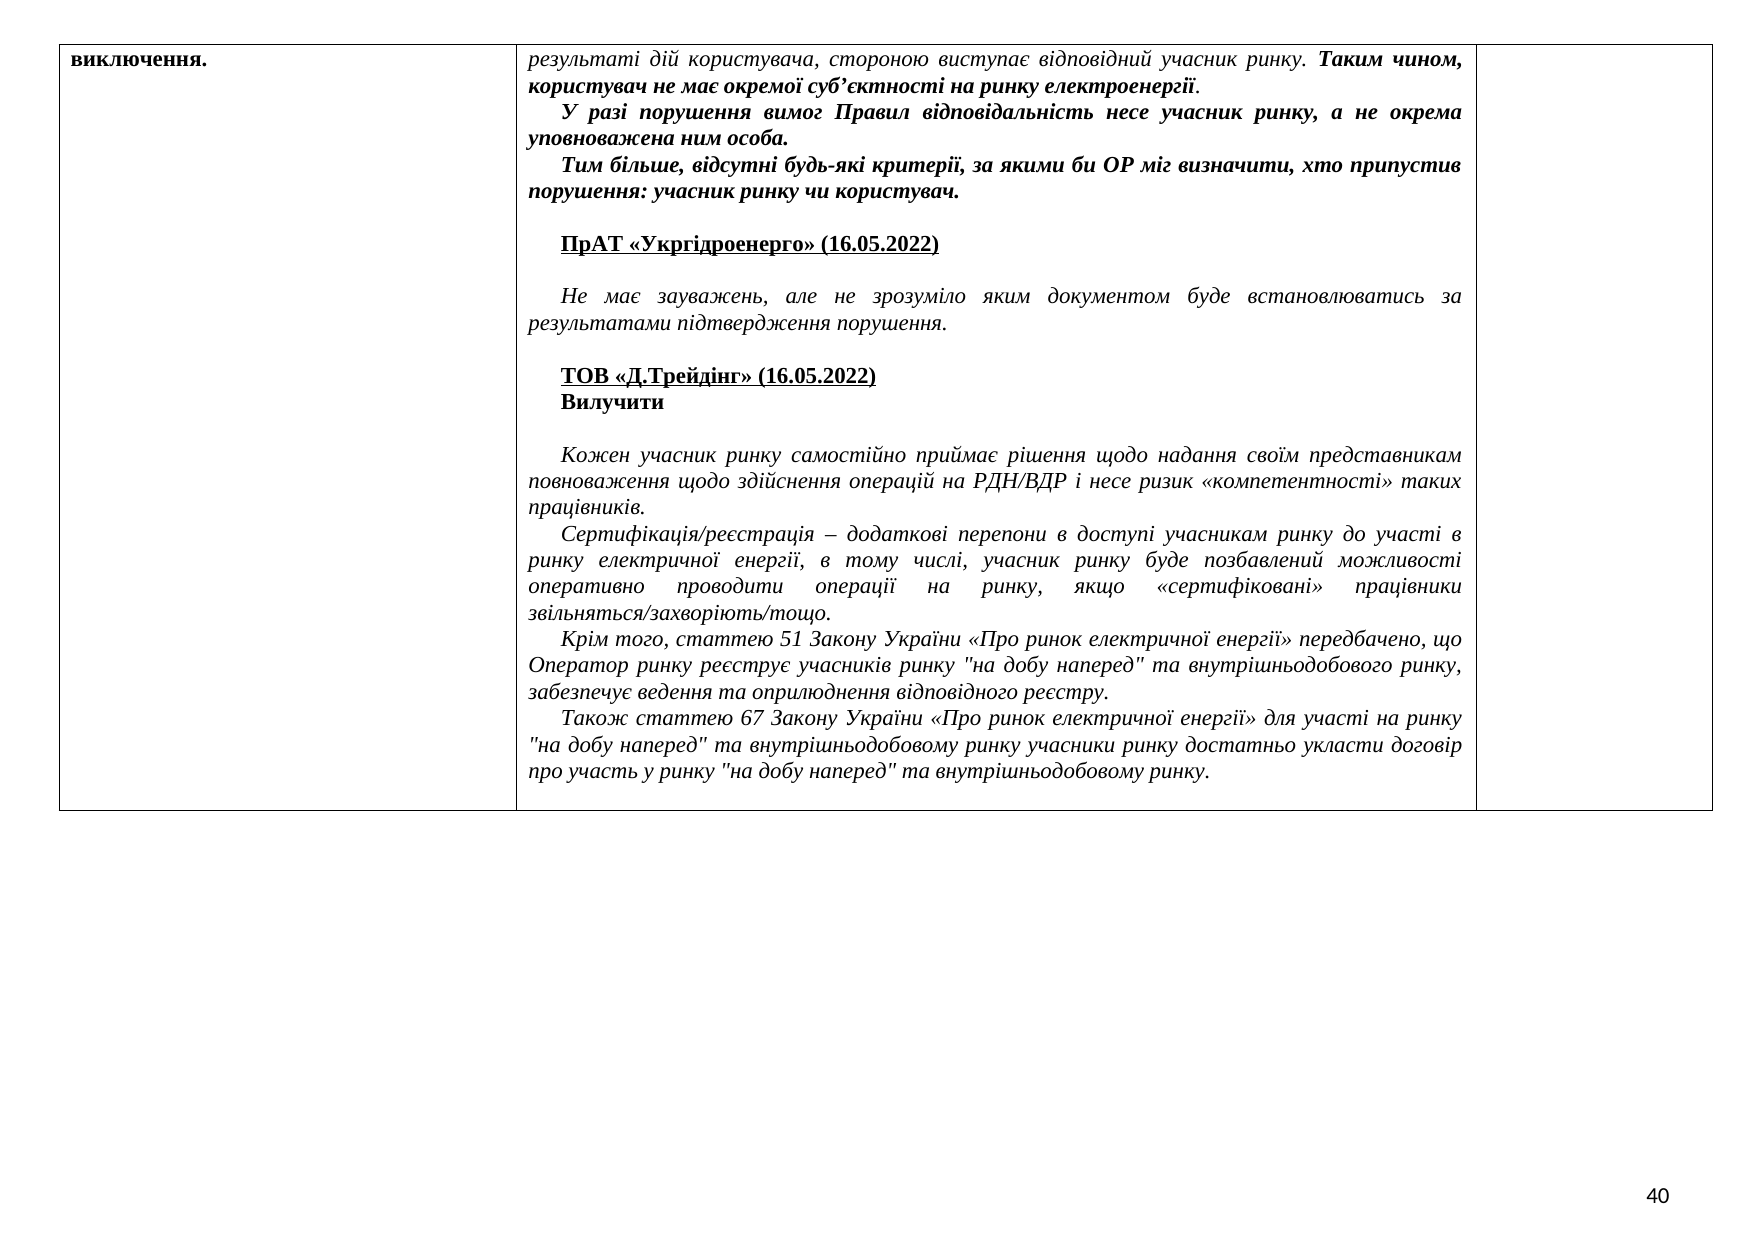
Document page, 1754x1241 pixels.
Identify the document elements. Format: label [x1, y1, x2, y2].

table_cell [60, 45, 516, 810]
table_cell [1477, 45, 1712, 810]
table_cell [517, 45, 1476, 810]
